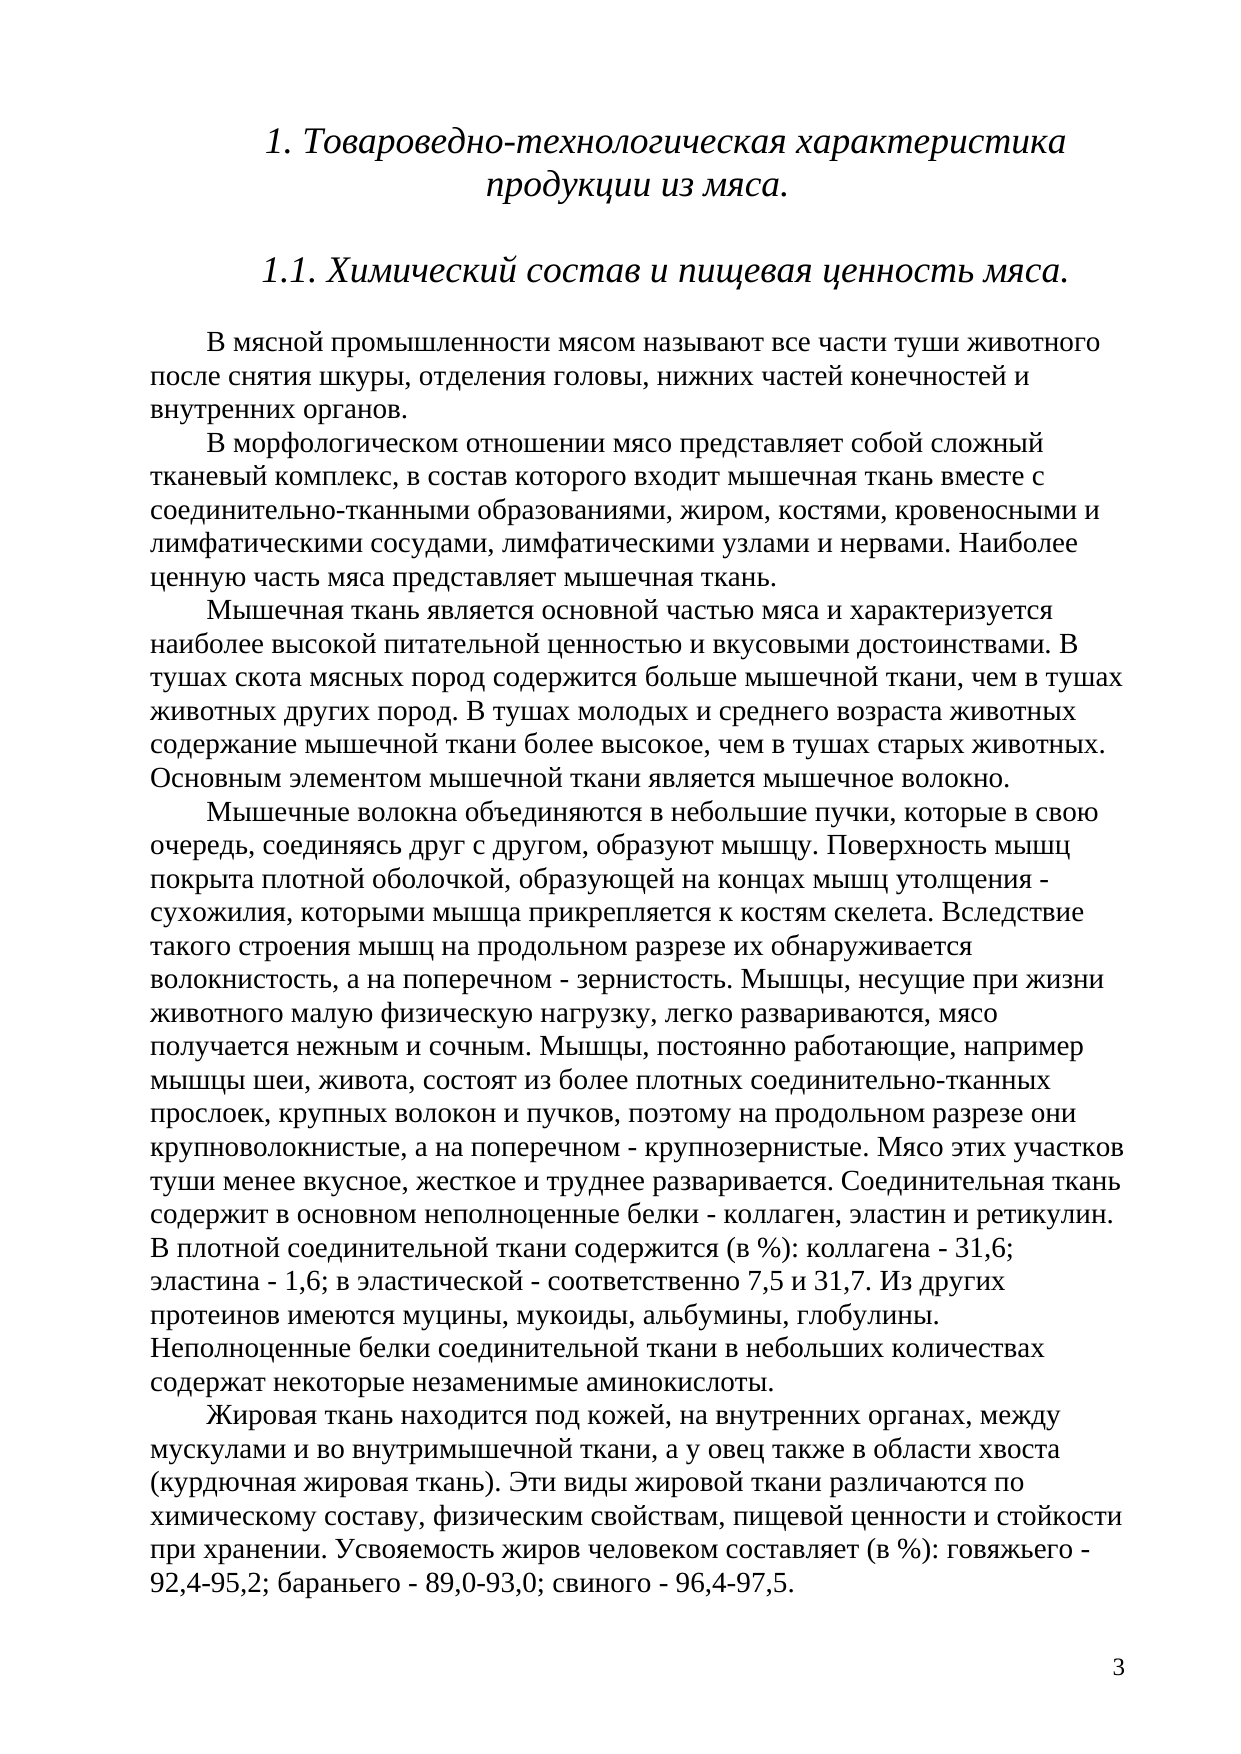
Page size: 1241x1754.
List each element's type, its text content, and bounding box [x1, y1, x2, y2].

text 1. Товароведно-технологическая характеристика продукции из мяса. [150, 118, 1125, 204]
text Мышечные волокна объединяются в небольшие пучки, которые в свою очередь, соединяясь друг с другом, образуют мышцу. Поверхность мышц покрыта плотной оболочкой, образующей на концах мышц утолщения - сухожилия, которыми мышца прикрепляется к костям скелета. Вследствие такого строения мышц на продольном разрезе их обнаруживается волокнистость, а на поперечном - зернистость. Мышцы, несущие при жизни животного малую физическую нагрузку, легко развариваются, мясо получается нежным и сочным. Мышцы, постоянно работающие, например мышцы шеи, живота, состоят из более плотных соединительно-тканных прослоек, крупных волокон и пучков, поэтому на продольном разрезе они крупноволокнистые, а на поперечном - крупнозернистые. Мясо этих участков туши менее вкусное, жесткое и труднее разваривается. Соединительная ткань содержит в основном неполноценные белки - коллаген, эластин и ретикулин. В плотной соединительной ткани содержится (в %): коллагена - 31,6; эластина - 1,6; в эластической - соответственно 7,5 и 31,7. Из других протеинов имеются муцины, мукоиды, альбумины, глобулины. Неполноценные белки соединительной ткани в небольших количествах содержат некоторые незаменимые аминокислоты. [150, 794, 1125, 1397]
text В мясной промышленности мясом называют все части туши животного после снятия шкуры, отделения головы, нижних частей конечностей и внутренних органов. [150, 324, 1125, 425]
text Жировая ткань находится под кожей, на внутренних органах, между мускулами и во внутримышечной ткани, а у овец также в области хвоста (курдючная жировая ткань). Эти виды жировой ткани различаются по химическому составу, физическим свойствам, пищевой ценности и стойкости при хранении. Усвояемость жиров человеком составляет (в %): говяжьего - 92,4-95,2; бараньего - 89,0-93,0; свиного - 96,4-97,5. [150, 1397, 1125, 1599]
text 1.1. Химический состав и пищевая ценность мяса. [150, 247, 1125, 291]
text Мышечная ткань является основной частью мяса и характеризуется наиболее высокой питательной ценностью и вкусовыми достоинствами. В тушах скота мясных пород содержится больше мышечной ткани, чем в тушах животных других пород. В тушах молодых и среднего возраста животных содержание мышечной ткани более высокое, чем в тушах старых животных. Основным элементом мышечной ткани является мышечное волокно. [150, 592, 1125, 794]
text В морфологическом отношении мясо представляет собой сложный тканевый комплекс, в состав которого входит мышечная ткань вместе с соединительно-тканными образованиями, жиром, костями, кровеносными и лимфатическими сосудами, лимфатическими узлами и нервами. Наиболее ценную часть мяса представляет мышечная ткань. [150, 425, 1125, 592]
